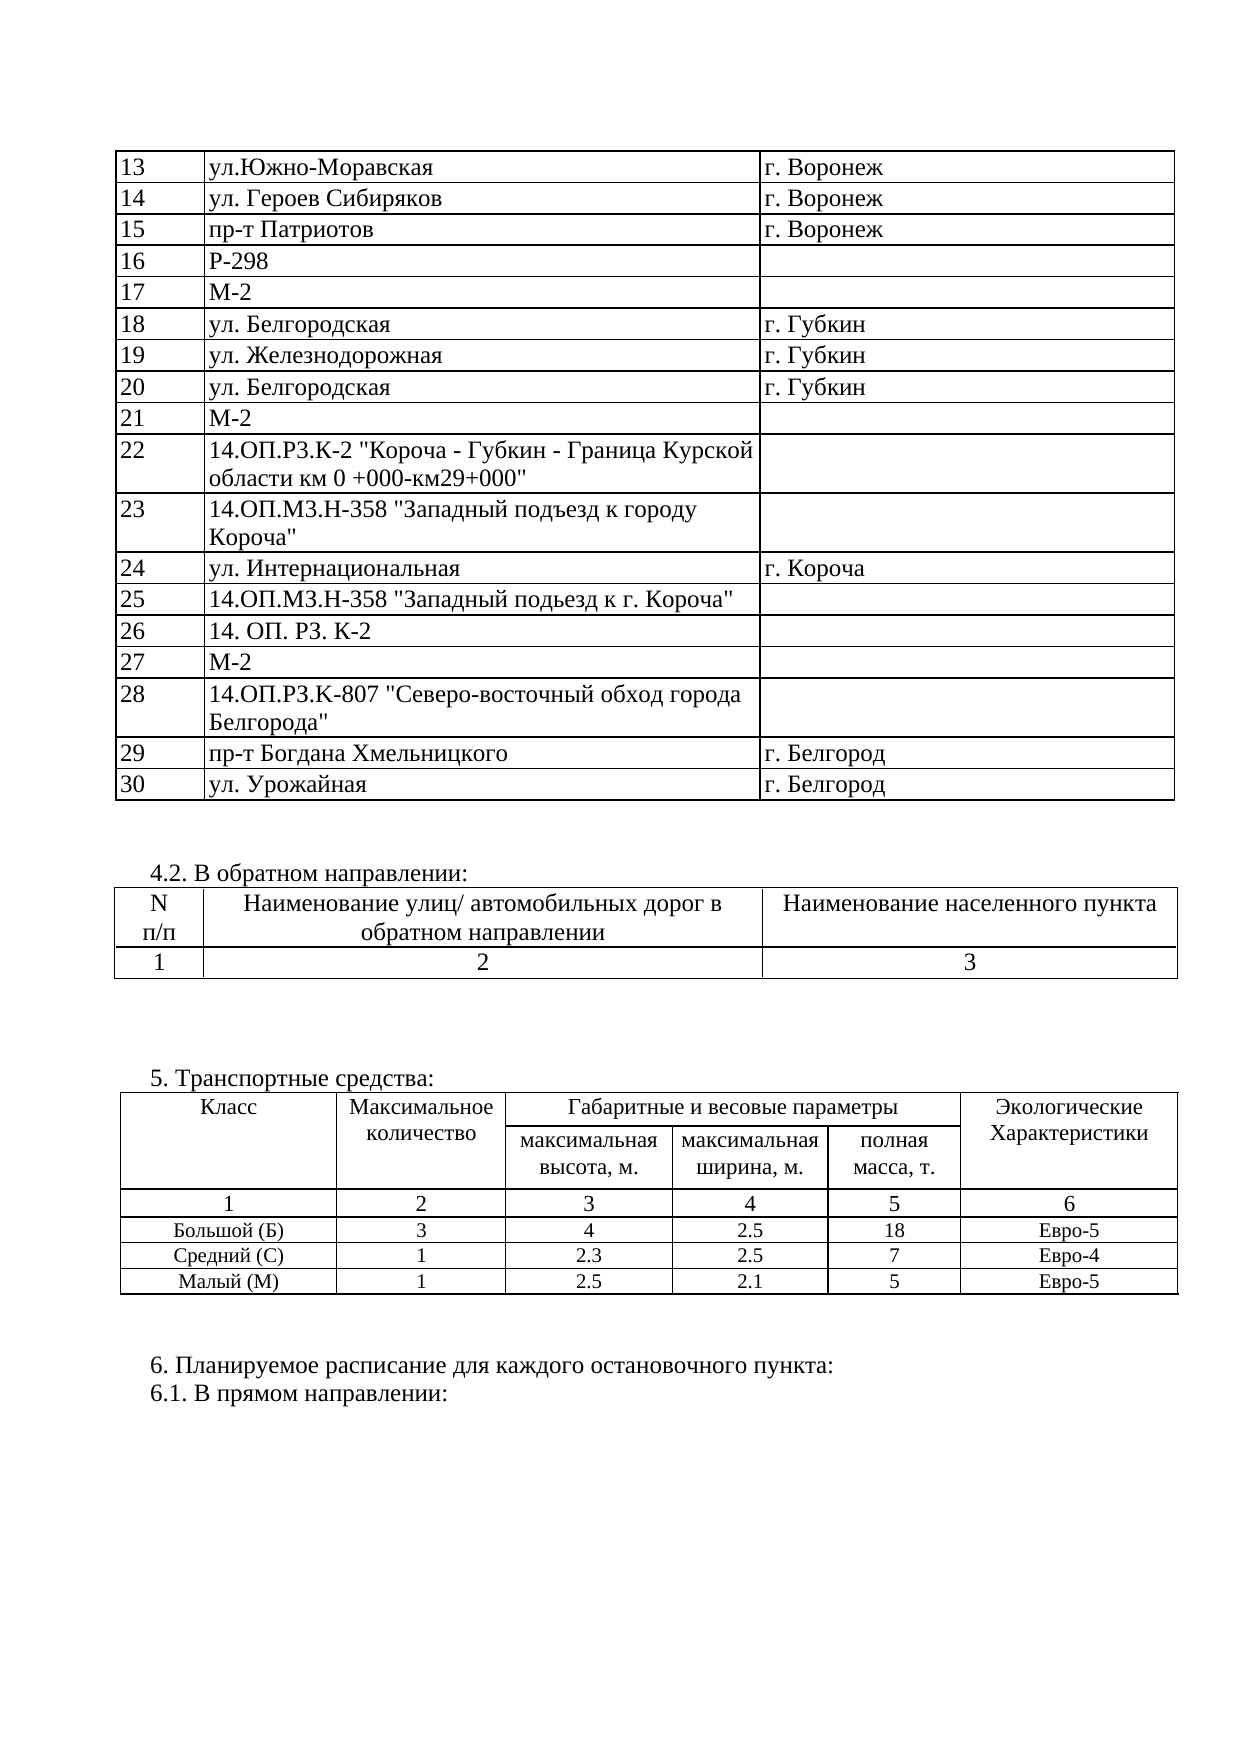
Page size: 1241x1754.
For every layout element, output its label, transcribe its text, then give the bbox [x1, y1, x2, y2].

table_cell 14.ОП.М3.Н-358 "Западный подъезд к городу Короча" [205, 494, 759, 551]
table_cell Евро-5 [961, 1269, 1177, 1293]
table_cell [761, 277, 1174, 307]
table_cell Р-298 [205, 246, 759, 276]
table_cell 25 [117, 584, 204, 614]
table_cell 17 [117, 277, 204, 307]
table_cell 29 [117, 738, 204, 768]
table_cell максимальная ширина, м. [673, 1127, 827, 1188]
table_cell Евро-5 [961, 1218, 1177, 1242]
table_cell ул. Героев Сибиряков [205, 183, 759, 213]
table_cell [761, 494, 1174, 551]
table_cell 1 [121, 1190, 336, 1216]
table_cell 14. ОП. РЗ. К-2 [205, 616, 759, 646]
table_cell пр-т Богдана Хмельницкого [205, 738, 759, 768]
table_cell 3 [337, 1218, 505, 1242]
table_cell 14 [117, 183, 204, 213]
table_cell г. Губкин [761, 372, 1174, 402]
table_cell 15 [117, 215, 204, 244]
table_cell г. Воронеж [761, 152, 1174, 181]
table_cell [761, 679, 1174, 736]
table_cell 13 [117, 152, 204, 181]
table_cell ул. Белгородская [205, 372, 759, 402]
table_cell 18 [829, 1218, 960, 1242]
table_cell Малый (М) [121, 1269, 336, 1293]
table_cell ул.Южно-Моравская [205, 152, 759, 181]
table_cell 28 [117, 679, 204, 736]
table_cell г. Белгород [761, 738, 1174, 768]
table_cell Средний (С) [121, 1243, 336, 1267]
table_cell [761, 616, 1174, 646]
table_cell полная масса, т. [829, 1127, 960, 1188]
table_cell 2.3 [506, 1243, 672, 1267]
table_cell 22 [117, 435, 204, 492]
table_cell 1 [337, 1269, 505, 1293]
table_cell 16 [117, 246, 204, 276]
table_cell 2.5 [506, 1269, 672, 1293]
table_cell ул. Интернациональная [205, 553, 759, 583]
text 6. Планируемое расписание для каждого остановочного пункта: [150, 1350, 1090, 1378]
table_cell пр-т Патриотов [205, 215, 759, 244]
table_cell 5 [829, 1269, 960, 1293]
table_cell ул. Белгородская [205, 309, 759, 339]
table_cell г. Белгород [761, 769, 1174, 799]
table_cell М-2 [205, 647, 759, 677]
table_cell ул. Урожайная [205, 769, 759, 799]
table_header Экологические Характеристики [961, 1093, 1177, 1188]
table_cell 26 [117, 616, 204, 646]
table_cell 7 [829, 1243, 960, 1267]
table_cell 4 [673, 1190, 827, 1216]
table_cell 2 [204, 948, 762, 977]
table_cell [761, 584, 1174, 614]
table_cell 14.ОП.Р3.К-2 "Короча - Губкин - Граница Курской области км 0 +000-км29+000" [205, 435, 759, 492]
table_cell г. Губкин [761, 340, 1174, 370]
table_cell М-2 [205, 403, 759, 433]
table_cell 1 [337, 1243, 505, 1267]
table_cell 3 [763, 946, 1177, 977]
table_cell Евро-4 [961, 1243, 1177, 1267]
table_cell 20 [117, 372, 204, 402]
table_cell 21 [117, 403, 204, 433]
table_cell 27 [117, 647, 204, 677]
table_cell [761, 435, 1174, 492]
table_cell максимальная высота, м. [506, 1127, 672, 1188]
table_cell [761, 246, 1174, 276]
table_cell 19 [117, 340, 204, 370]
table_cell 23 [117, 494, 204, 551]
table_cell 18 [117, 309, 204, 339]
table_cell г. Короча [761, 553, 1174, 583]
table_cell г. Воронеж [761, 183, 1174, 213]
table_cell 14.ОП.МЗ.Н-358 "Западный подьезд к г. Короча" [205, 584, 759, 614]
table_cell 2.5 [673, 1243, 827, 1267]
table_cell г. Губкин [761, 309, 1174, 339]
table_cell г. Воронеж [761, 215, 1174, 244]
table_cell М-2 [205, 277, 759, 307]
table_cell 2 [337, 1190, 505, 1216]
table_header Класс [121, 1093, 336, 1188]
table_cell 1 [115, 947, 203, 977]
table_cell ул. Железнодорожная [205, 340, 759, 370]
text 6.1. В прямом направлении: [150, 1378, 1090, 1407]
table_cell 6 [961, 1190, 1177, 1216]
table_cell 14.ОП.РЗ.K-807 "Северо-восточный обход города Белгорода" [205, 679, 759, 736]
text 5. Транспортные средства: [150, 1063, 1090, 1092]
table_cell 5 [829, 1190, 960, 1216]
table_header N п/п [115, 888, 203, 946]
table_cell 30 [117, 769, 204, 799]
table_cell 2.5 [673, 1218, 827, 1242]
table_cell 24 [117, 553, 204, 583]
table_header Максимальное количество [337, 1093, 505, 1188]
text 4.2. В обратном направлении: [150, 858, 1090, 887]
table_cell [761, 403, 1174, 433]
table_header Габаритные и весовые параметры [506, 1093, 960, 1125]
table_header Наименование населенного пункта [763, 888, 1177, 946]
table_cell [761, 647, 1174, 677]
table_cell 4 [506, 1218, 672, 1242]
table_cell Большой (Б) [121, 1218, 336, 1242]
table_cell 3 [506, 1190, 672, 1216]
table_cell 2.1 [673, 1269, 827, 1293]
table_header Наименование улиц/ автомобильных дорог в обратном направлении [204, 888, 762, 946]
